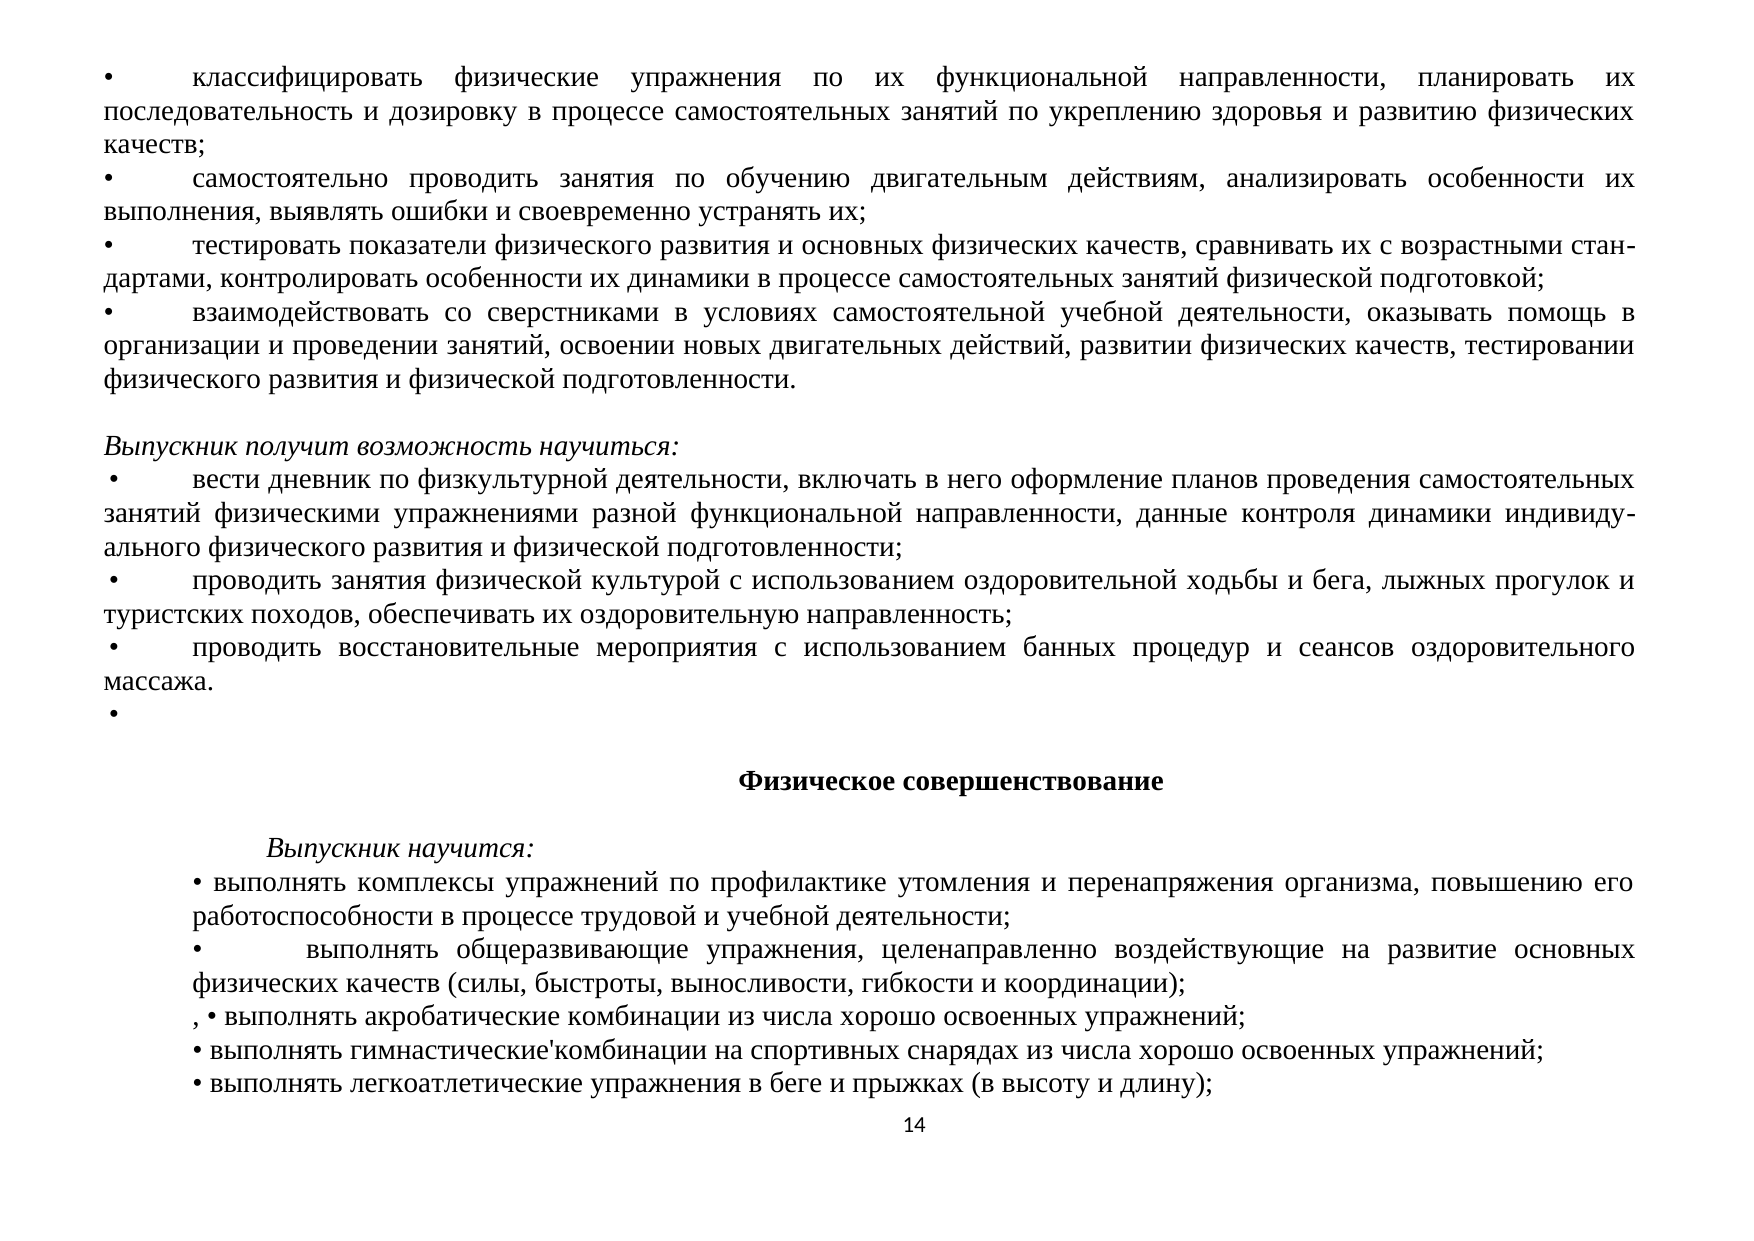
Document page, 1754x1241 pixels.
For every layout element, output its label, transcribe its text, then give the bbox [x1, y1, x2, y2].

text • выполнять легкоатлетические упражнения в беге и прыжках (в высоту и длину); [192, 1065, 1636, 1099]
list самостоятельно проводить занятия по обучению двигательным действиям, анализировать особенности их выполнения, выявлять ошибки и своевременно устранять их; [103, 160, 1636, 227]
text • выполнять гимнастические'комбинации на спортивных снарядах из числа хорошо освоенных упражнений; [192, 1032, 1636, 1065]
list вести дневник по физкультурной деятельности, включать в него оформление планов проведения самостоятельных занятий физическими упражнениями разной функциональной направленности, данные контроля динамики индивидуального физического развития и физической подготовленности; [103, 462, 1636, 562]
list взаимодействовать со сверстниками в условиях самостоятельной учебной деятельности, оказывать помощь в организации и проведении занятий, освоении новых двигательных действий, развитии физических качеств, тестировании физического развития и физической подготовленности. [103, 294, 1636, 394]
list проводить занятия физической культурой с использованием оздоровительной ходьбы и бега, лыжных прогулок и туристских походов, обеспечивать их оздоровительную направленность; [103, 562, 1636, 629]
list проводить восстановительные мероприятия с использованием банных процедур и сеансов оздоровительного массажа. [103, 629, 1636, 696]
text • выполнять комплексы упражнений по профилактике утомления и перенапряжения организма, повышению его работоспособности в процессе трудовой и учебной деятельности; [192, 864, 1636, 931]
text Выпускник научится: [192, 831, 1636, 864]
text • выполнять общеразвивающие упражнения, целенаправленно воздействующие на развитие основных физических качеств (силы, быстроты, выносливости, гибкости и координации); [192, 931, 1636, 998]
list Выпускник получит возможность научиться: [103, 428, 1636, 462]
list тестировать показатели физического развития и основных физических качеств, сравнивать их с возрастными стандартами, контролировать особенности их динамики в процессе самостоятельных занятий физической подготовкой; [103, 227, 1636, 294]
list классифицировать физические упражнения по их функциональной направленности, планировать их последовательность и дозировку в процессе самостоятельных занятий по укреплению здоровья и развитию физических качеств; [103, 59, 1636, 160]
text Физическое совершенствование [192, 763, 1636, 797]
text , • выполнять акробатические комбинации из числа хорошо освоенных упражнений; [192, 998, 1636, 1032]
